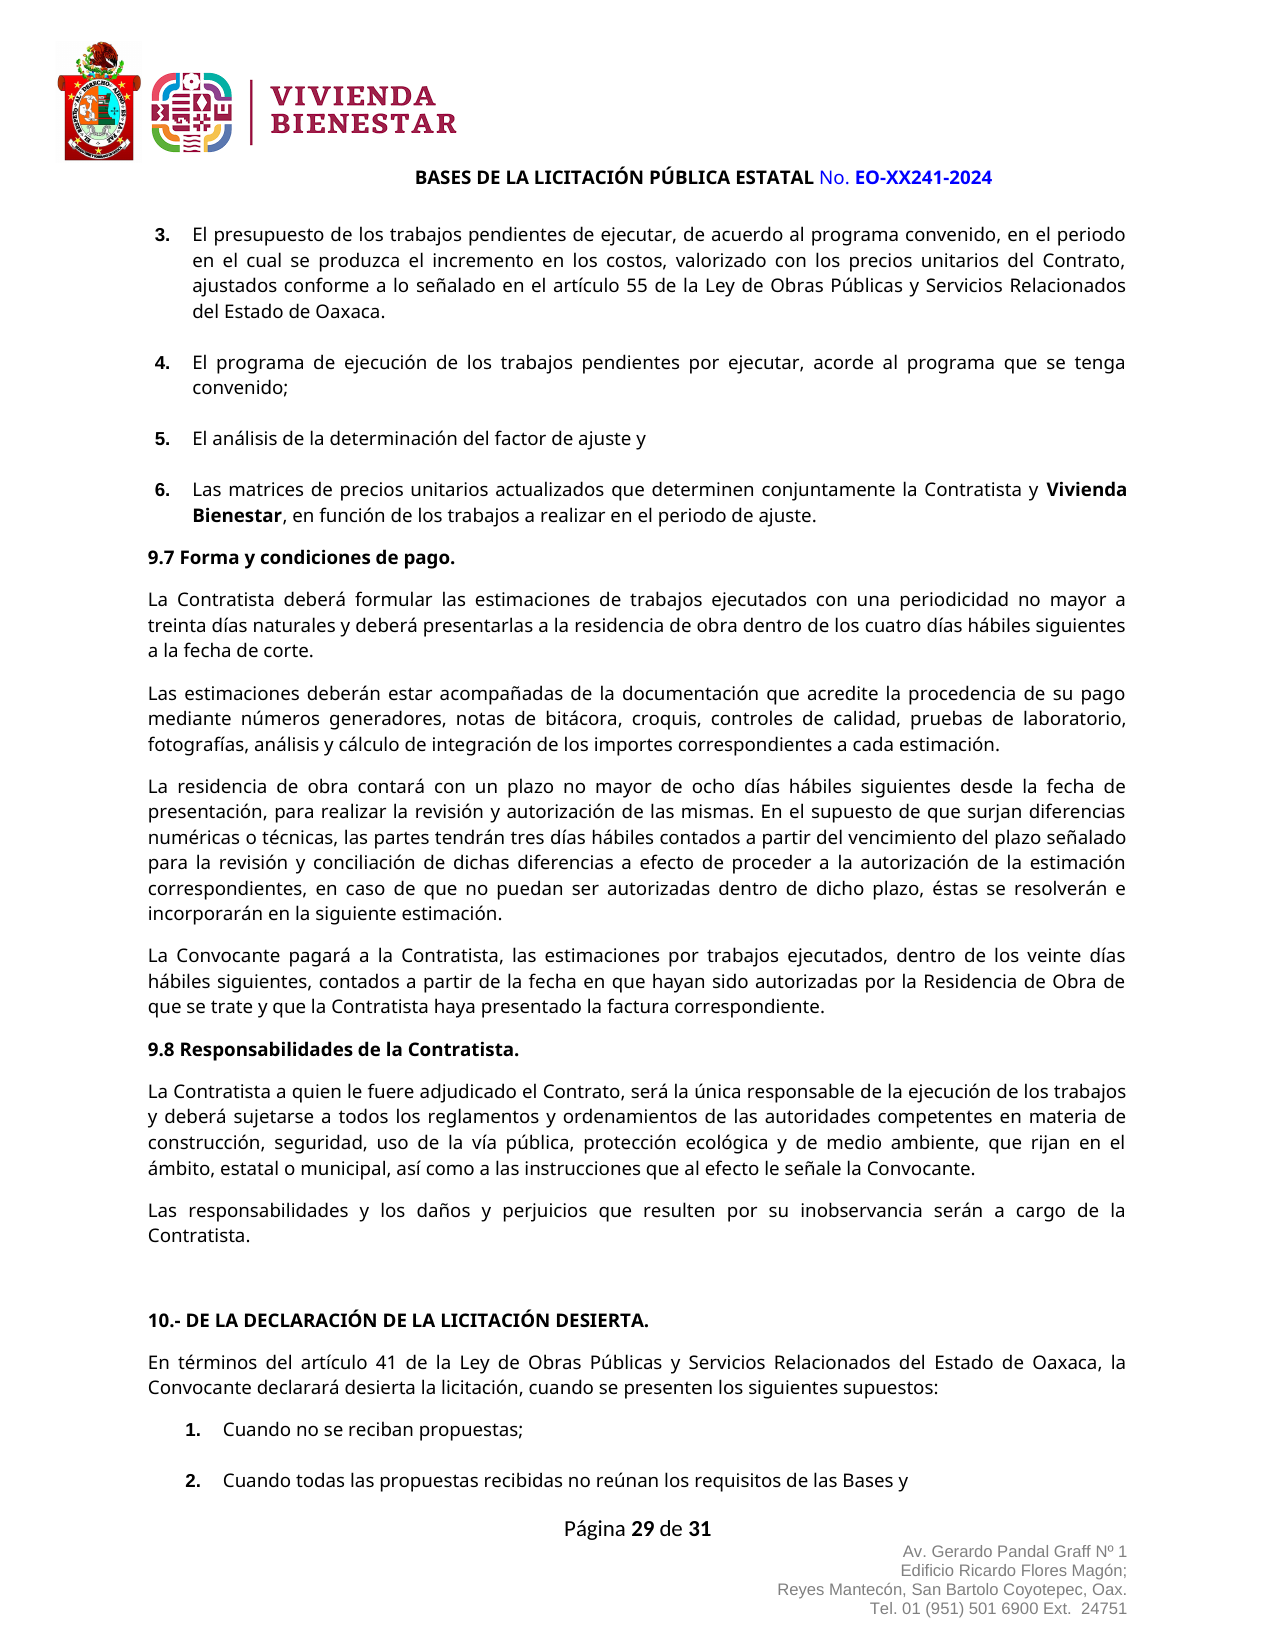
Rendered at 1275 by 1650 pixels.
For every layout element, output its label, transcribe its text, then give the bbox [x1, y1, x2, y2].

list Cuando todas las propuestas recibidas no reúnan los requisitos de las Bases y [185, 1468, 1127, 1493]
text La Contratista deberá formular las estimaciones de trabajos ejecutados con una periodicidad no mayor a treinta días naturales y deberá presentarlas a la residencia de obra dentro de los cuatro días hábiles siguientes a la fecha de corte. [148, 587, 1127, 663]
text Las responsabilidades y los daños y perjuicios que resulten por su inobservancia serán a cargo de la Contratista. [148, 1197, 1127, 1248]
text 10.- DE LA DECLARACIÓN DE LA LICITACIÓN DESIERTA. [148, 1307, 1127, 1332]
text 9.7 Forma y condiciones de pago. [148, 544, 1127, 570]
text La Convocante pagará a la Contratista, las estimaciones por trabajos ejecutados, dentro de los veinte días hábiles siguientes, contados a partir de la fecha en que hayan sido autorizadas por la Residencia de Obra de que se trate y que la Contratista haya presentado la factura correspondiente. [148, 943, 1127, 1019]
list El programa de ejecución de los trabajos pendientes por ejecutar, acorde al programa que se tenga convenido; [154, 349, 1127, 400]
text La residencia de obra contará con un plazo no mayor de ocho días hábiles siguientes desde la fecha de presentación, para realizar la revisión y autorización de las mismas. En el supuesto de que surjan diferencias numéricas o técnicas, las partes tendrán tres días hábiles contados a partir del vencimiento del plazo señalado para la revisión y conciliación de dichas diferencias a efecto de proceder a la autorización de la estimación correspondientes, en caso de que no puedan ser autorizadas dentro de dicho plazo, éstas se resolverán e incorporarán en la siguiente estimación. [148, 773, 1127, 926]
list El análisis de la determinación del factor de ajuste y [154, 426, 1127, 451]
picture [147, 64, 473, 161]
text En términos del artículo 41 de la Ley de Obras Públicas y Servicios Relacionados del Estado de Oaxaca, la Convocante declarará desierta la licitación, cuando se presenten los siguientes supuestos: [148, 1349, 1127, 1400]
text 9.8 Responsabilidades de la Contratista. [148, 1036, 1127, 1062]
text La Contratista a quien le fuere adjudicado el Contrato, será la única responsable de la ejecución de los trabajos y deberá sujetarse a todos los reglamentos y ordenamientos de las autoridades competentes en materia de construcción, seguridad, uso de la vía pública, protección ecológica y de medio ambiente, que rijan en el ámbito, estatal o municipal, así como a las instrucciones que al efecto le señale la Convocante. [148, 1078, 1127, 1180]
list El presupuesto de los trabajos pendientes de ejecutar, de acuerdo al programa convenido, en el periodo en el cual se produzca el incremento en los costos, valorizado con los precios unitarios del Contrato, ajustados conforme a lo señalado en el artículo 55 de la Ley de Obras Públicas y Servicios Relacionados del Estado de Oaxaca. [154, 221, 1127, 323]
picture [55, 41, 143, 163]
list Las matrices de precios unitarios actualizados que determinen conjuntamente la Contratista y Vivienda Bienestar, en función de los trabajos a realizar en el periodo de ajuste. [154, 477, 1127, 528]
list Cuando no se reciban propuestas; [185, 1417, 1127, 1442]
text Las estimaciones deberán estar acompañadas de la documentación que acredite la procedencia de su pago mediante números generadores, notas de bitácora, croquis, controles de calidad, pruebas de laboratorio, fotografías, análisis y cálculo de integración de los importes correspondientes a cada estimación. [148, 680, 1127, 756]
